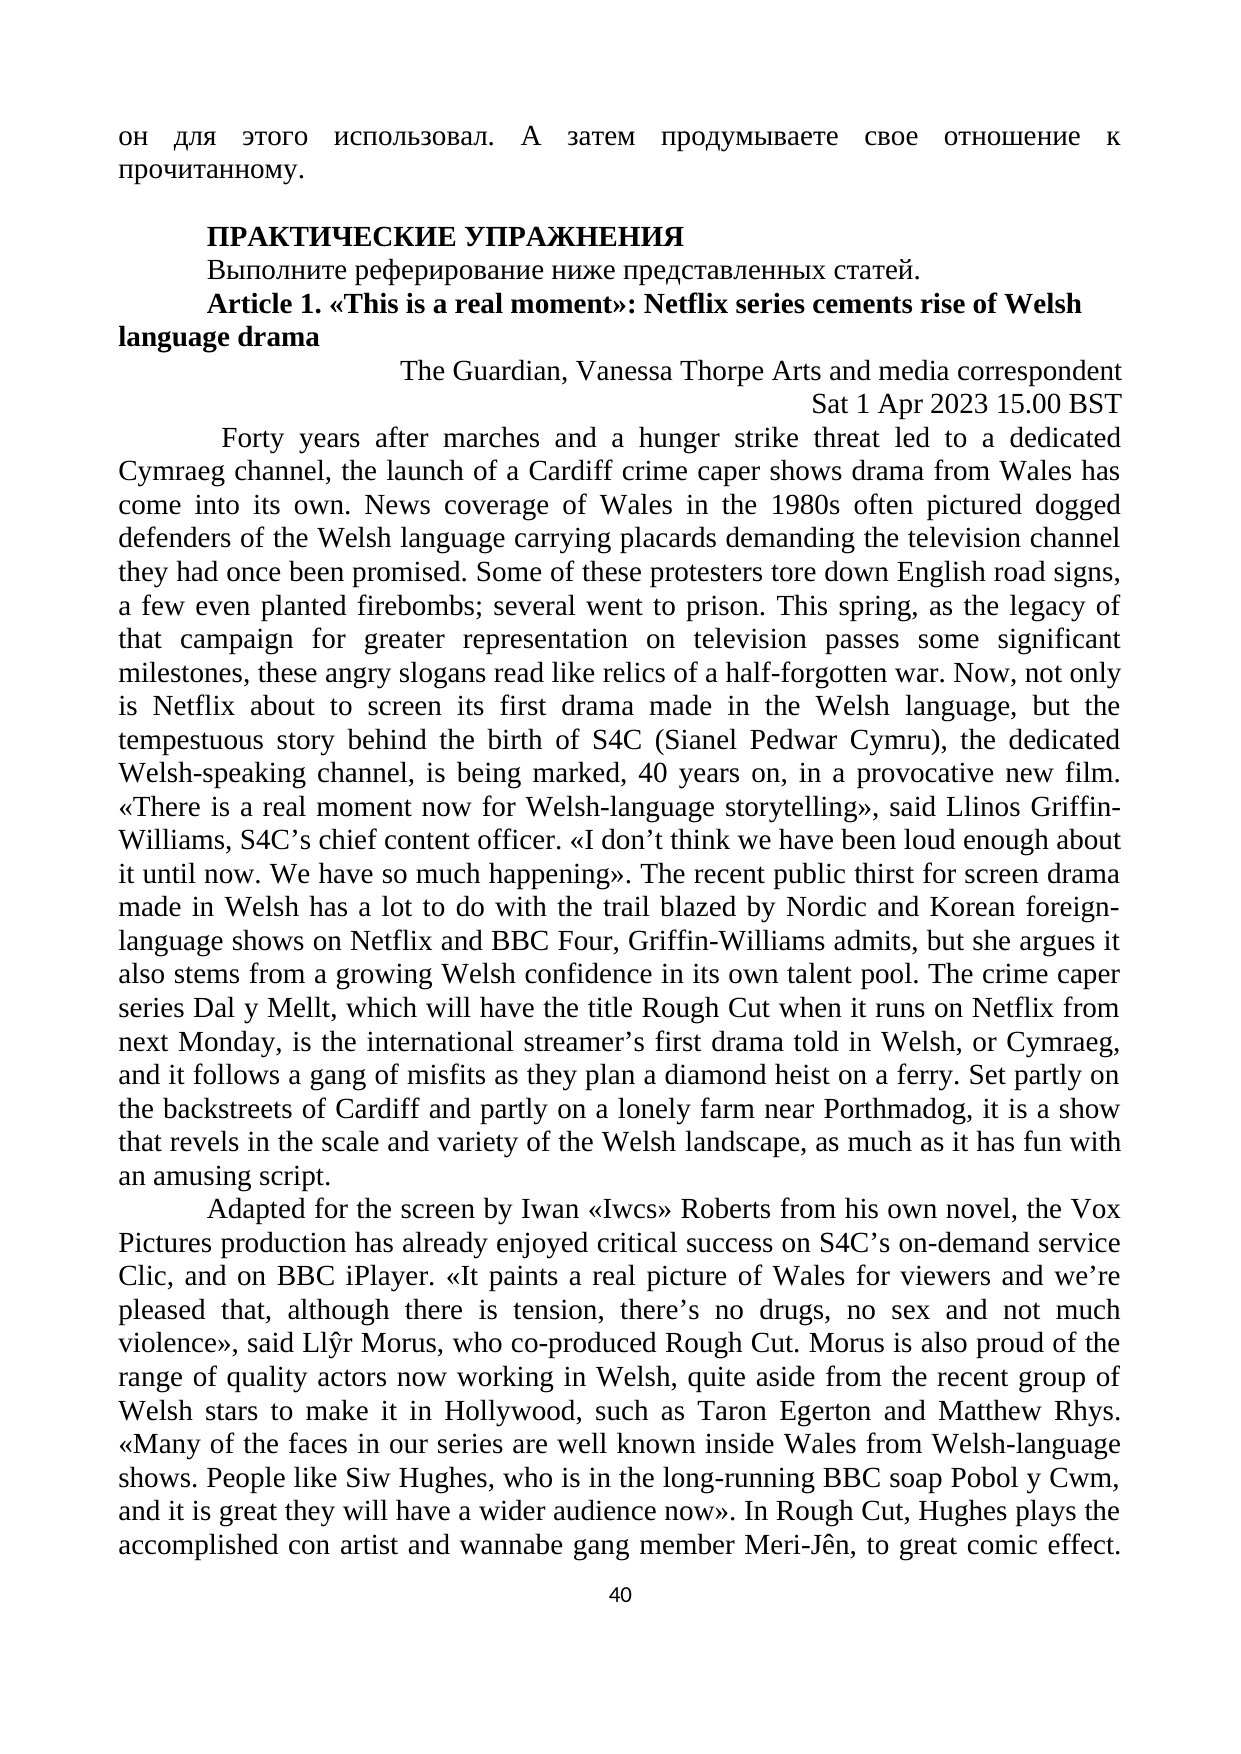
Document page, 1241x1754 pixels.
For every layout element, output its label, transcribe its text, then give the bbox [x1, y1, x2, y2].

text Forty years after marches and a hunger strike threat led to a dedicated Cymraeg channel, the launch of a Cardiff crime caper shows drama from Wales has come into its own. News coverage of Wales in the 1980s often pictured dogged defenders of the Welsh language carrying placards demanding the television channel they had once been promised. Some of these protesters tore down English road signs, a few even planted firebombs; several went to prison. This spring, as the legacy of that campaign for greater representation on television passes some significant milestones, these angry slogans read like relics of a half-forgotten war. Now, not only is Netflix about to screen its first drama made in the Welsh language, but the tempestuous story behind the birth of S4C (Sianel Pedwar Cymru), the dedicated Welsh-speaking channel, is being marked, 40 years on, in a provocative new film. «There is a real moment now for Welsh-language storytelling», said Llinos Griffin-Williams, S4C’s chief content officer. «I don’t think we have been loud enough about it until now. We have so much happening». The recent public thirst for screen drama made in Welsh has a lot to do with the trail blazed by Nordic and Korean foreign-language shows on Netflix and BBC Four, Griffin-Williams admits, but she argues it also stems from a growing Welsh confidence in its own talent pool. The crime caper series Dal y Mellt, which will have the title Rough Cut when it runs on Netflix from next Monday, is the international streamer’s first drama told in Welsh, or Cymraeg, and it follows a gang of misfits as they plan a diamond heist on a ferry. Set partly on the backstreets of Cardiff and partly on a lonely farm near Porthmadog, it is a show that revels in the scale and variety of the Welsh landscape, as much as it has fun with an amusing script. [118, 420, 1122, 1191]
text The Guardian, Vanessa Thorpe Arts and media correspondent [118, 353, 1122, 386]
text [118, 1191, 1122, 1560]
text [118, 118, 1122, 185]
text Article 1. «This is a real moment»: Netflix series cements rise of Welsh language drama [118, 286, 1122, 353]
text Sat 1 Apr 2023 15.00 BST [118, 386, 1122, 420]
text Выполните реферирование ниже представленных статей. [118, 252, 1122, 286]
text ПРАКТИЧЕСКИЕ УПРАЖНЕНИЯ [118, 219, 1122, 252]
